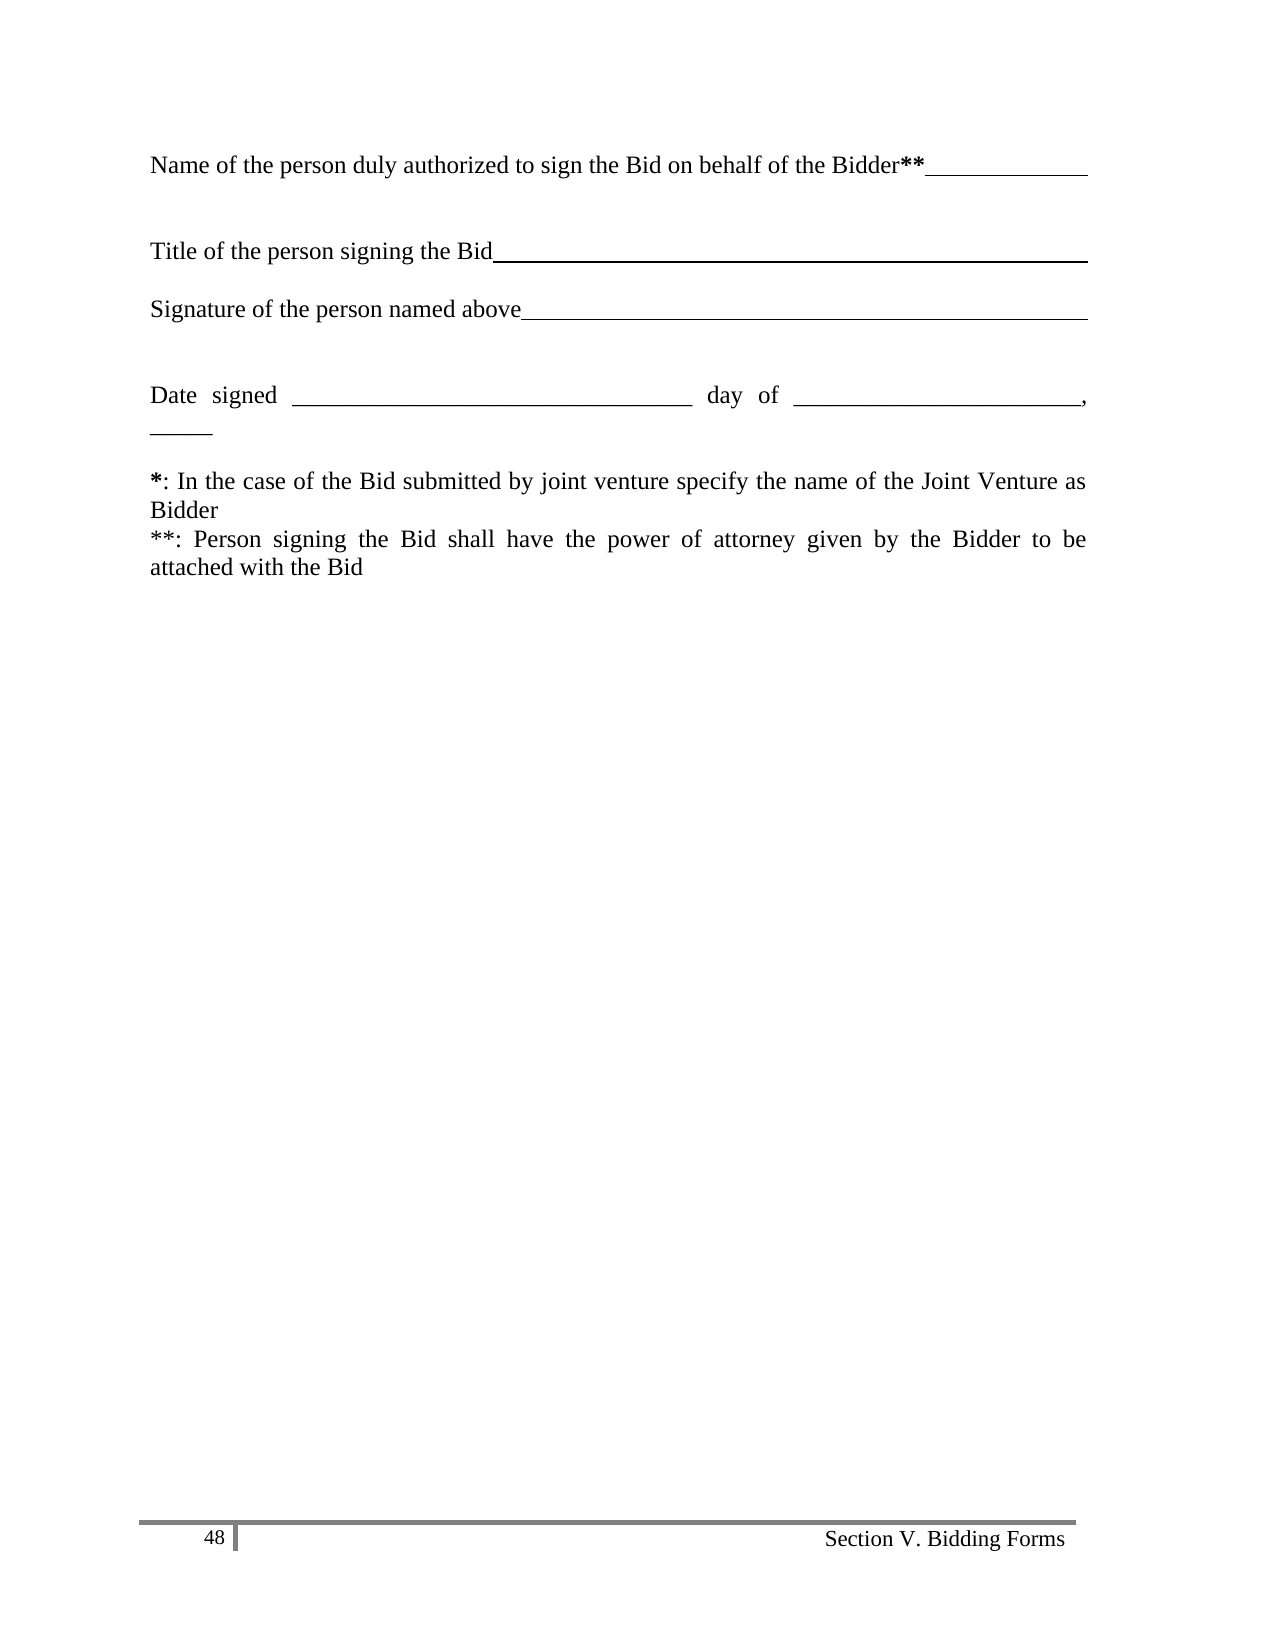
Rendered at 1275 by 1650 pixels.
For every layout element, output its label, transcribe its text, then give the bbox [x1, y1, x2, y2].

text Title of the person signing the Bid [150, 236, 1087, 265]
text **: Person signing the Bid shall have the power of attorney given by the Bidder to be attached with the Bid [150, 524, 1087, 581]
text Name of the person duly authorized to sign the Bid on behalf of the Bidder** [150, 150, 1087, 179]
text Date signed ________________________________ day of _______________________, _____ [150, 380, 1087, 437]
text Signature of the person named above [150, 294, 1087, 322]
text *: In the case of the Bid submitted by joint venture specify the name of the Joint Venture as Bidder [150, 466, 1087, 524]
